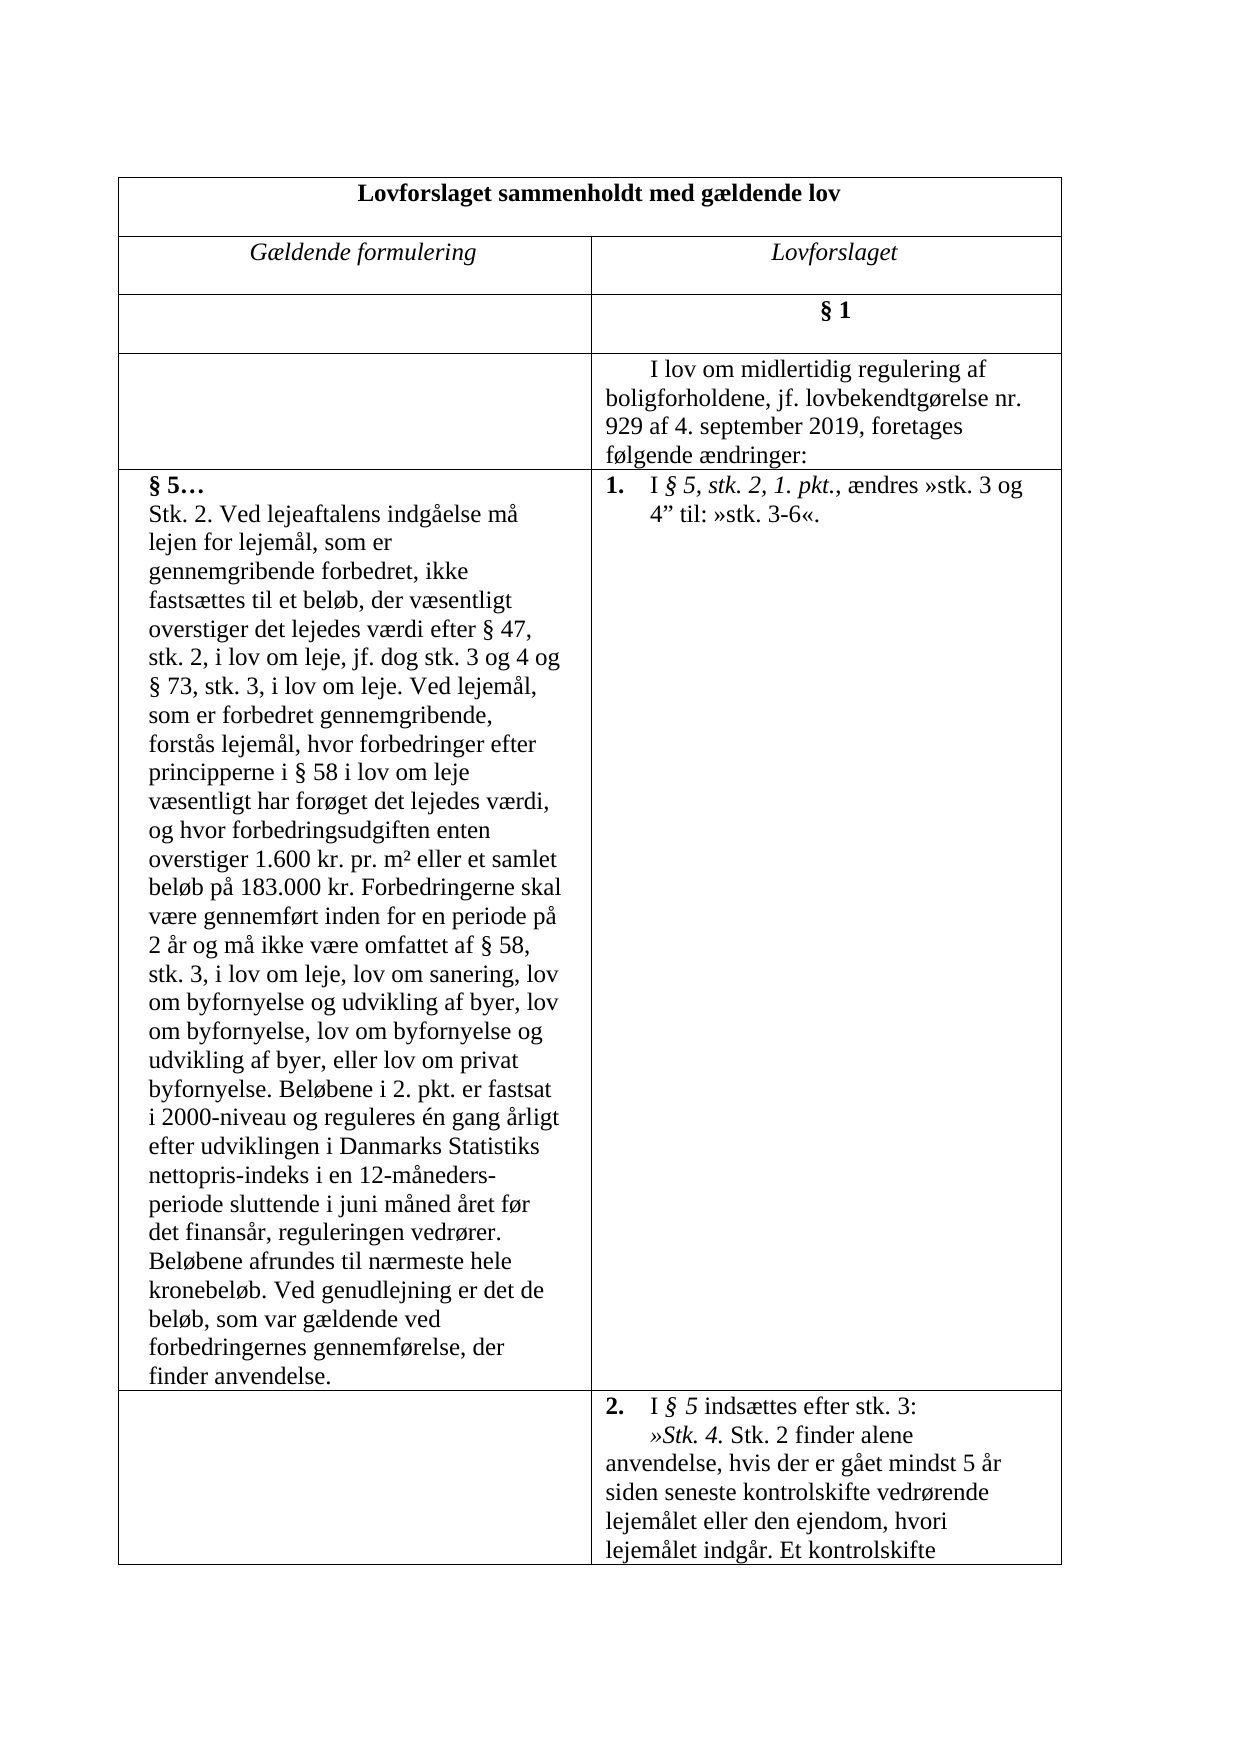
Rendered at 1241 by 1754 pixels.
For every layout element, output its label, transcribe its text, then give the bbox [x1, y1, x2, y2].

table_cell I lov om midlertidig regulering af boligforholdene, jf. lovbekendtgørelse nr. 929 af 4. september 2019, foretages følgende ændringer: [592, 354, 1061, 469]
table_cell [119, 1391, 591, 1563]
table_cell [119, 295, 591, 353]
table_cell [592, 1391, 1061, 1563]
table_header Lovforslaget sammenholdt med gældende lov [119, 178, 1061, 236]
table_cell I § 5, stk. 2, 1. pkt., ændres »stk. 3 og 4” til: »stk. 3-6«. [592, 470, 1061, 1390]
table_cell Gældende formulering [119, 237, 591, 294]
table_cell § 1 [592, 295, 1061, 353]
table_cell § 5… Stk. 2. Ved lejeaftalens indgåelse må lejen for lejemål, som er gennemgribende forbedret, ikke fastsættes til et beløb, der væsentligt overstiger det lejedes værdi efter § 47, stk. 2, i lov om leje, jf. dog stk. 3 og 4 og § 73, stk. 3, i lov om leje. Ved lejemål, som er forbedret gennemgribende, forstås lejemål, hvor forbedringer efter principperne i § 58 i lov om leje væsentligt har forøget det lejedes værdi, og hvor forbedringsudgiften enten overstiger 1.600 kr. pr. m² eller et samlet beløb på 183.000 kr. Forbedringerne skal være gennemført inden for en periode på 2 år og må ikke være omfattet af § 58, stk. 3, i lov om leje, lov om sanering, lov om byfornyelse og udvikling af byer, lov om byfornyelse, lov om byfornyelse og udvikling af byer, eller lov om privat byfornyelse. Beløbene i 2. pkt. er fastsat i 2000-niveau og reguleres én gang årligt efter udviklingen i Danmarks Statistiks nettopris-indeks i en 12-måneders-periode sluttende i juni måned året før det finansår, reguleringen vedrører. Beløbene afrundes til nærmeste hele kronebeløb. Ved genudlejning er det de beløb, som var gældende ved forbedringernes gennemførelse, der finder anvendelse. [119, 470, 591, 1390]
table_cell Lovforslaget [592, 237, 1061, 294]
table_cell [119, 354, 591, 469]
